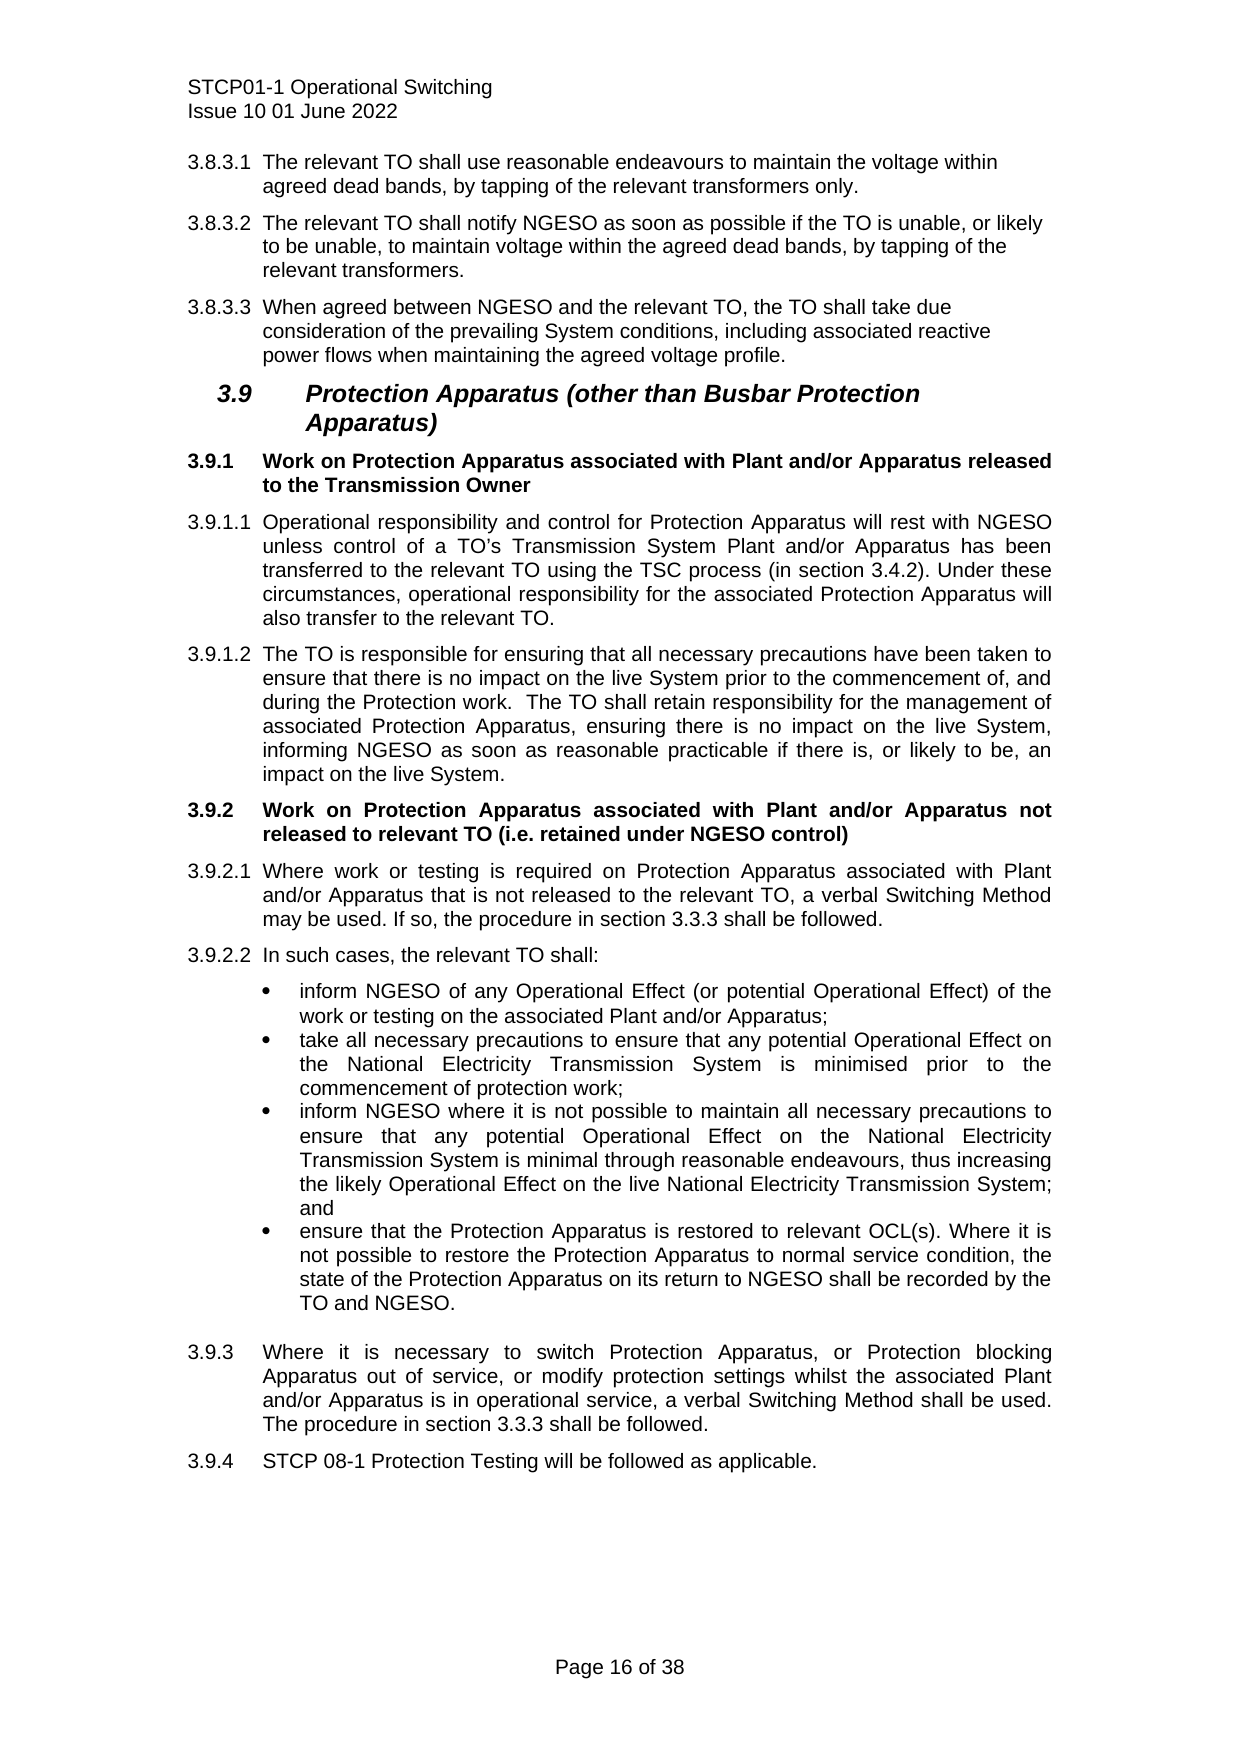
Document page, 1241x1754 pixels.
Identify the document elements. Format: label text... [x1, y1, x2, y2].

subtitle inform NGESO where it is not possible to maintain all necessary precautions to ensure that any potential Operational Effect on the National Electricity Transmission System is minimal through reasonable endeavours, thus increasing the likely Operational Effect on the live National Electricity Transmission System; and [262, 1099, 1053, 1219]
subtitle 3.9.4 STCP 08-1 Protection Testing will be followed as applicable. [187, 1448, 1053, 1472]
subtitle 3.9.2 Work on Protection Apparatus associated with Plant and/or Apparatus not released to relevant TO (i.e. retained under NGESO control) [187, 798, 1053, 846]
subtitle 3.9.1.1 Operational responsibility and control for Protection Apparatus will rest with NGESO unless control of a TO’s Transmission System Plant and/or Apparatus has been transferred to the relevant TO using the TSC process (in section 3.4.2). Under these circumstances, operational responsibility for the associated Protection Apparatus will also transfer to the relevant TO. [187, 509, 1053, 629]
subtitle 3.9.2.2 In such cases, the relevant TO shall: [187, 943, 1053, 967]
subtitle take all necessary precautions to ensure that any potential Operational Effect on the National Electricity Transmission System is minimised prior to the commencement of protection work; [262, 1027, 1053, 1099]
subtitle 3.8.3.3 When agreed between NGESO and the relevant TO, the TO shall take due consideration of the prevailing System conditions, including associated reactive power flows when maintaining the agreed voltage profile. [187, 295, 1053, 367]
subtitle inform NGESO of any Operational Effect (or potential Operational Effect) of the work or testing on the associated Plant and/or Apparatus; [262, 979, 1053, 1027]
subtitle Protection Apparatus (other than Busbar Protection Apparatus) [217, 379, 1053, 437]
subtitle 3.9.3 Where it is necessary to switch Protection Apparatus, or Protection blocking Apparatus out of service, or modify protection settings whilst the associated Plant and/or Apparatus is in operational service, a verbal Switching Method shall be used. The procedure in section 3.3.3 shall be followed. [187, 1340, 1053, 1436]
subtitle 3.9.1.2 The TO is responsible for ensuring that all necessary precautions have been taken to ensure that there is no impact on the live System prior to the commencement of, and during the Protection work. The TO shall retain responsibility for the management of associated Protection Apparatus, ensuring there is no impact on the live System, informing NGESO as soon as reasonable practicable if there is, or likely to be, an impact on the live System. [187, 642, 1053, 786]
subtitle ensure that the Protection Apparatus is restored to relevant OCL(s). Where it is not possible to restore the Protection Apparatus to normal service condition, the state of the Protection Apparatus on its return to NGESO shall be recorded by the TO and NGESO. [262, 1219, 1053, 1315]
subtitle 3.9.2.1 Where work or testing is required on Protection Apparatus associated with Plant and/or Apparatus that is not released to the relevant TO, a verbal Switching Method may be used. If so, the procedure in section 3.3.3 shall be followed. [187, 858, 1053, 930]
subtitle 3.8.3.2 The relevant TO shall notify NGESO as soon as possible if the TO is unable, or likely to be unable, to maintain voltage within the agreed dead bands, by tapping of the relevant transformers. [187, 210, 1053, 282]
subtitle 3.9.1 Work on Protection Apparatus associated with Plant and/or Apparatus released to the Transmission Owner [187, 449, 1053, 497]
subtitle 3.8.3.1 The relevant TO shall use reasonable endeavours to maintain the voltage within agreed dead bands, by tapping of the relevant transformers only. [187, 150, 1053, 198]
